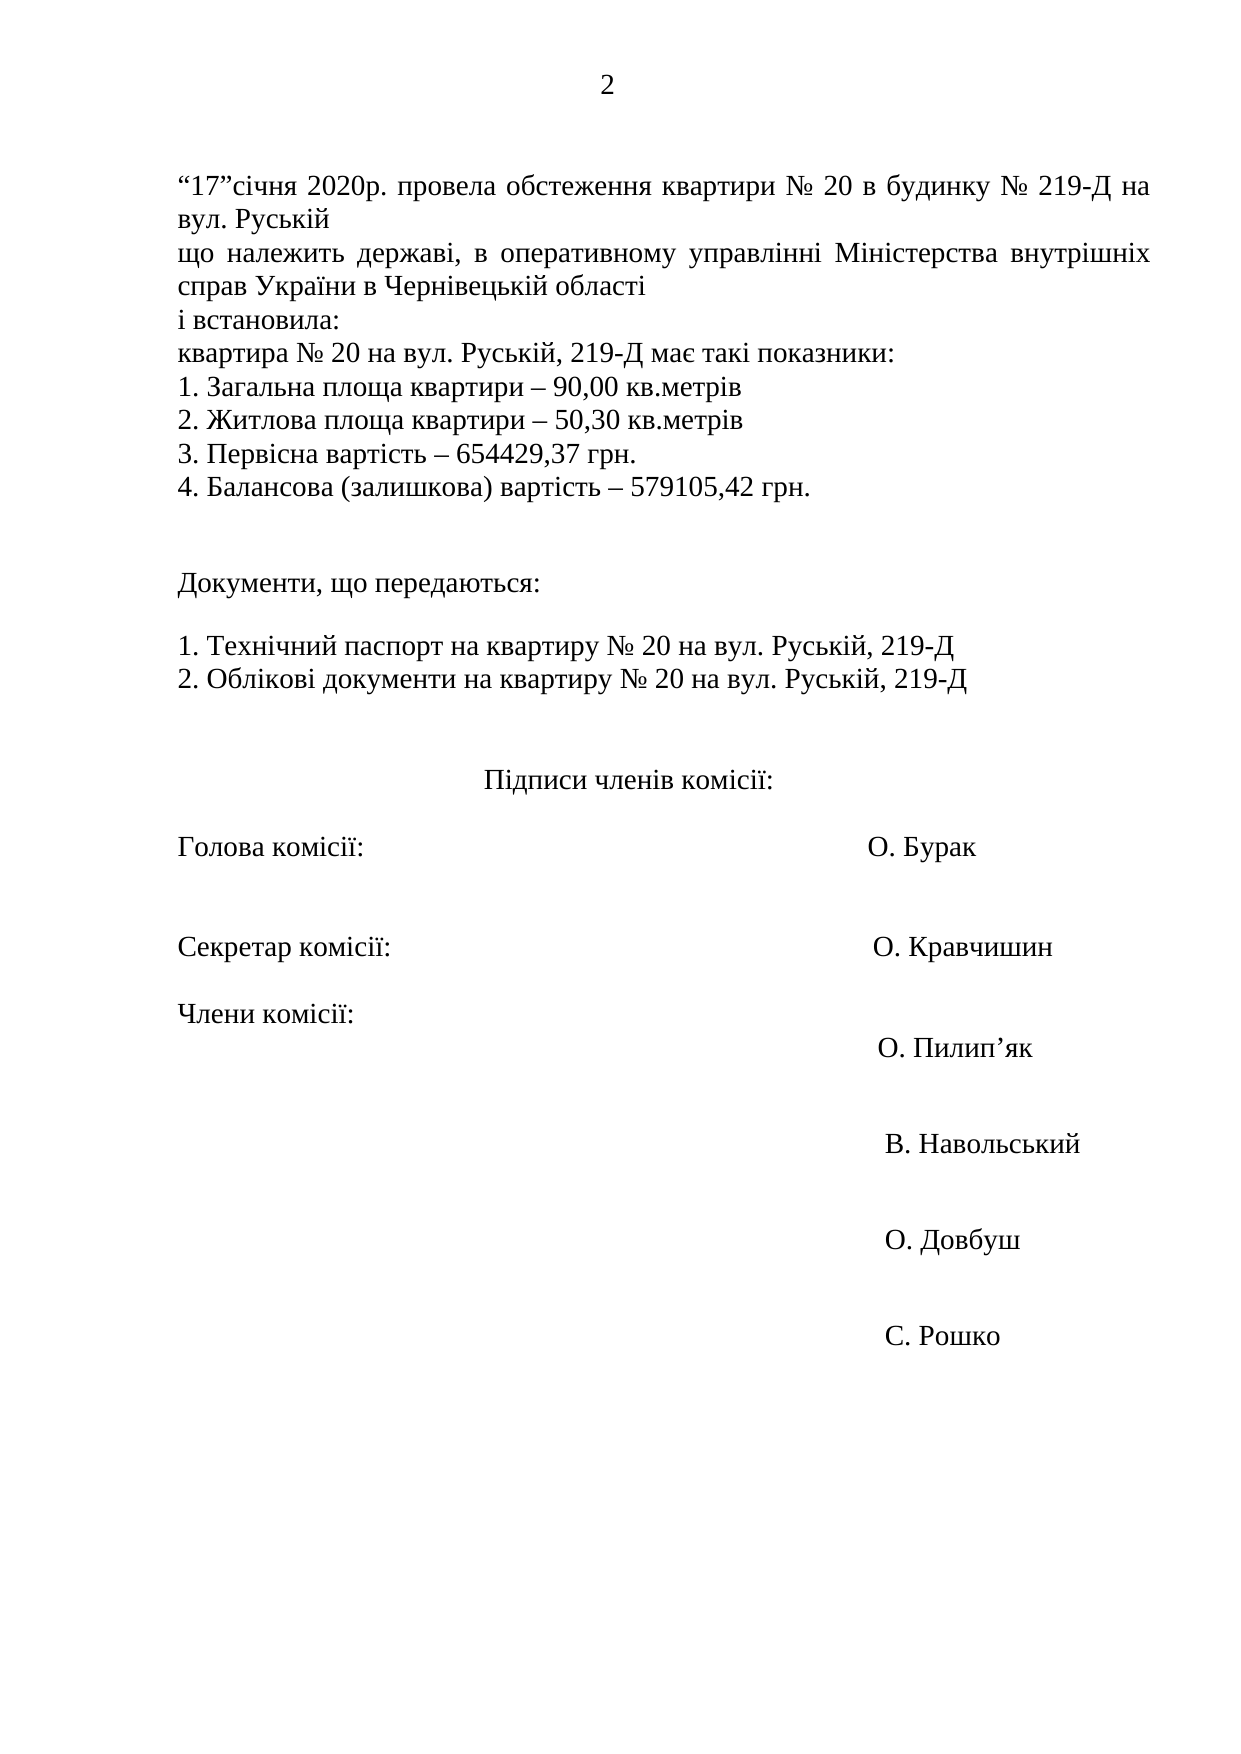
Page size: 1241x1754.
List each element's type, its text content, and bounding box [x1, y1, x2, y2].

text і встановила: [177, 302, 1152, 335]
text Секретар комісії: О. Кравчишин [177, 929, 1152, 963]
text Підписи членів комісії: [177, 762, 1152, 795]
text “17”січня 2020р. провела обстеження квартири № 20 в будинку № 219-Д на вул. Руській [177, 168, 1152, 235]
text Голова комісії: О. Бурак [177, 829, 1152, 862]
text С. Рошко [177, 1318, 1152, 1351]
text 1. Загальна площа квартири – 90,00 кв.метрів [177, 369, 1152, 402]
text О. Пилип’як [177, 1030, 1152, 1064]
text 2 [177, 67, 1152, 101]
text 4. Балансова (залишкова) вартість – 579105,42 грн. [177, 469, 1152, 503]
text що належить державі, в оперативному управлінні Міністерства внутрішніх справ України в Чернівецькій області [177, 235, 1152, 302]
text В. Навольський [177, 1126, 1152, 1159]
text 1. Технічний паспорт на квартиру № 20 на вул. Руській, 219-Д [177, 628, 1152, 661]
text О. Довбуш [177, 1222, 1152, 1255]
text 2. Облікові документи на квартиру № 20 на вул. Руській, 219-Д [177, 661, 1152, 695]
text Члени комісії: [177, 997, 1152, 1030]
text 3. Первісна вартість – 654429,37 грн. [177, 436, 1152, 469]
text 2. Житлова площа квартири – 50,30 кв.метрів [177, 402, 1152, 436]
text Документи, що передаються: [177, 565, 1152, 599]
text квартира № 20 на вул. Руській, 219-Д має такі показники: [177, 335, 1152, 369]
